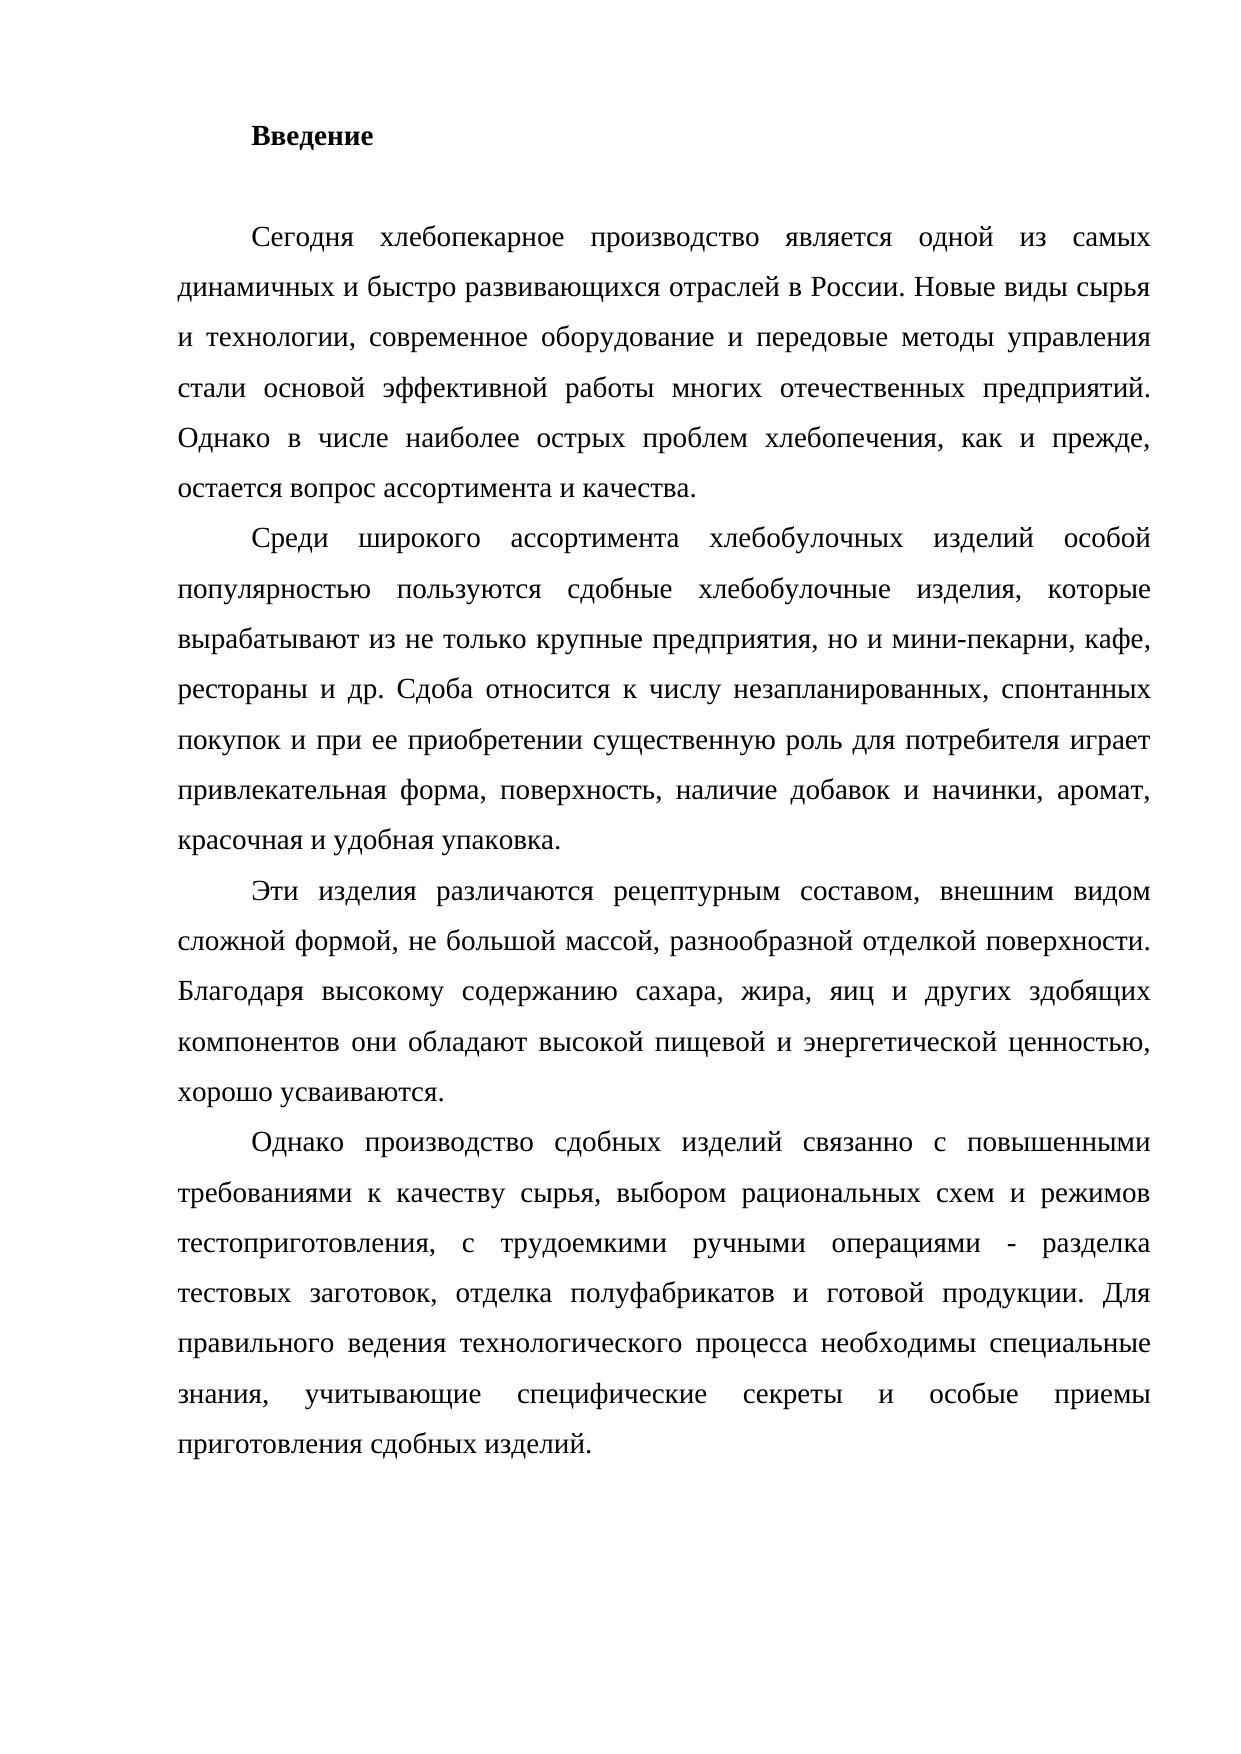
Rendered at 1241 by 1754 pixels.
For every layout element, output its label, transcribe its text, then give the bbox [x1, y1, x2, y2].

text Среди широкого ассортимента хлебобулочных изделий особой популярностью пользуются сдобные хлебобулочные изделия, которые вырабатывают из не только крупные предприятия, но и мини-пекарни, кафе, рестораны и др. Сдоба относится к числу незапланированных, спонтанных покупок и при ее приобретении существенную роль для потребителя играет привлекательная форма, поверхность, наличие добавок и начинки, аромат, красочная и удобная упаковка. [177, 521, 1152, 856]
text Однако производство сдобных изделий связанно с повышенными требованиями к качеству сырья, выбором рациональных схем и режимов тестоприготовления, с трудоемкими ручными операциями - разделка тестовых заготовок, отделка полуфабрикатов и готовой продукции. Для правильного ведения технологического процесса необходимы специальные знания, учитывающие специфические секреты и особые приемы приготовления сдобных изделий. [177, 1124, 1152, 1460]
text Эти изделия различаются рецептурным составом, внешним видом сложной формой, не большой массой, разнообразной отделкой поверхности. Благодаря высокому содержанию сахара, жира, яиц и других здобящих компонентов они обладают высокой пищевой и энергетической ценностью, хорошо усваиваются. [177, 873, 1152, 1108]
text Введение [177, 118, 1152, 152]
text Сегодня хлебопекарное производство является одной из самых динамичных и быстро развивающихся отраслей в России. Новые виды сырья и технологии, современное оборудование и передовые методы управления стали основой эффективной работы многих отечественных предприятий. Однако в числе наиболее острых проблем хлебопечения, как и прежде, остается вопрос ассортимента и качества. [177, 219, 1152, 504]
